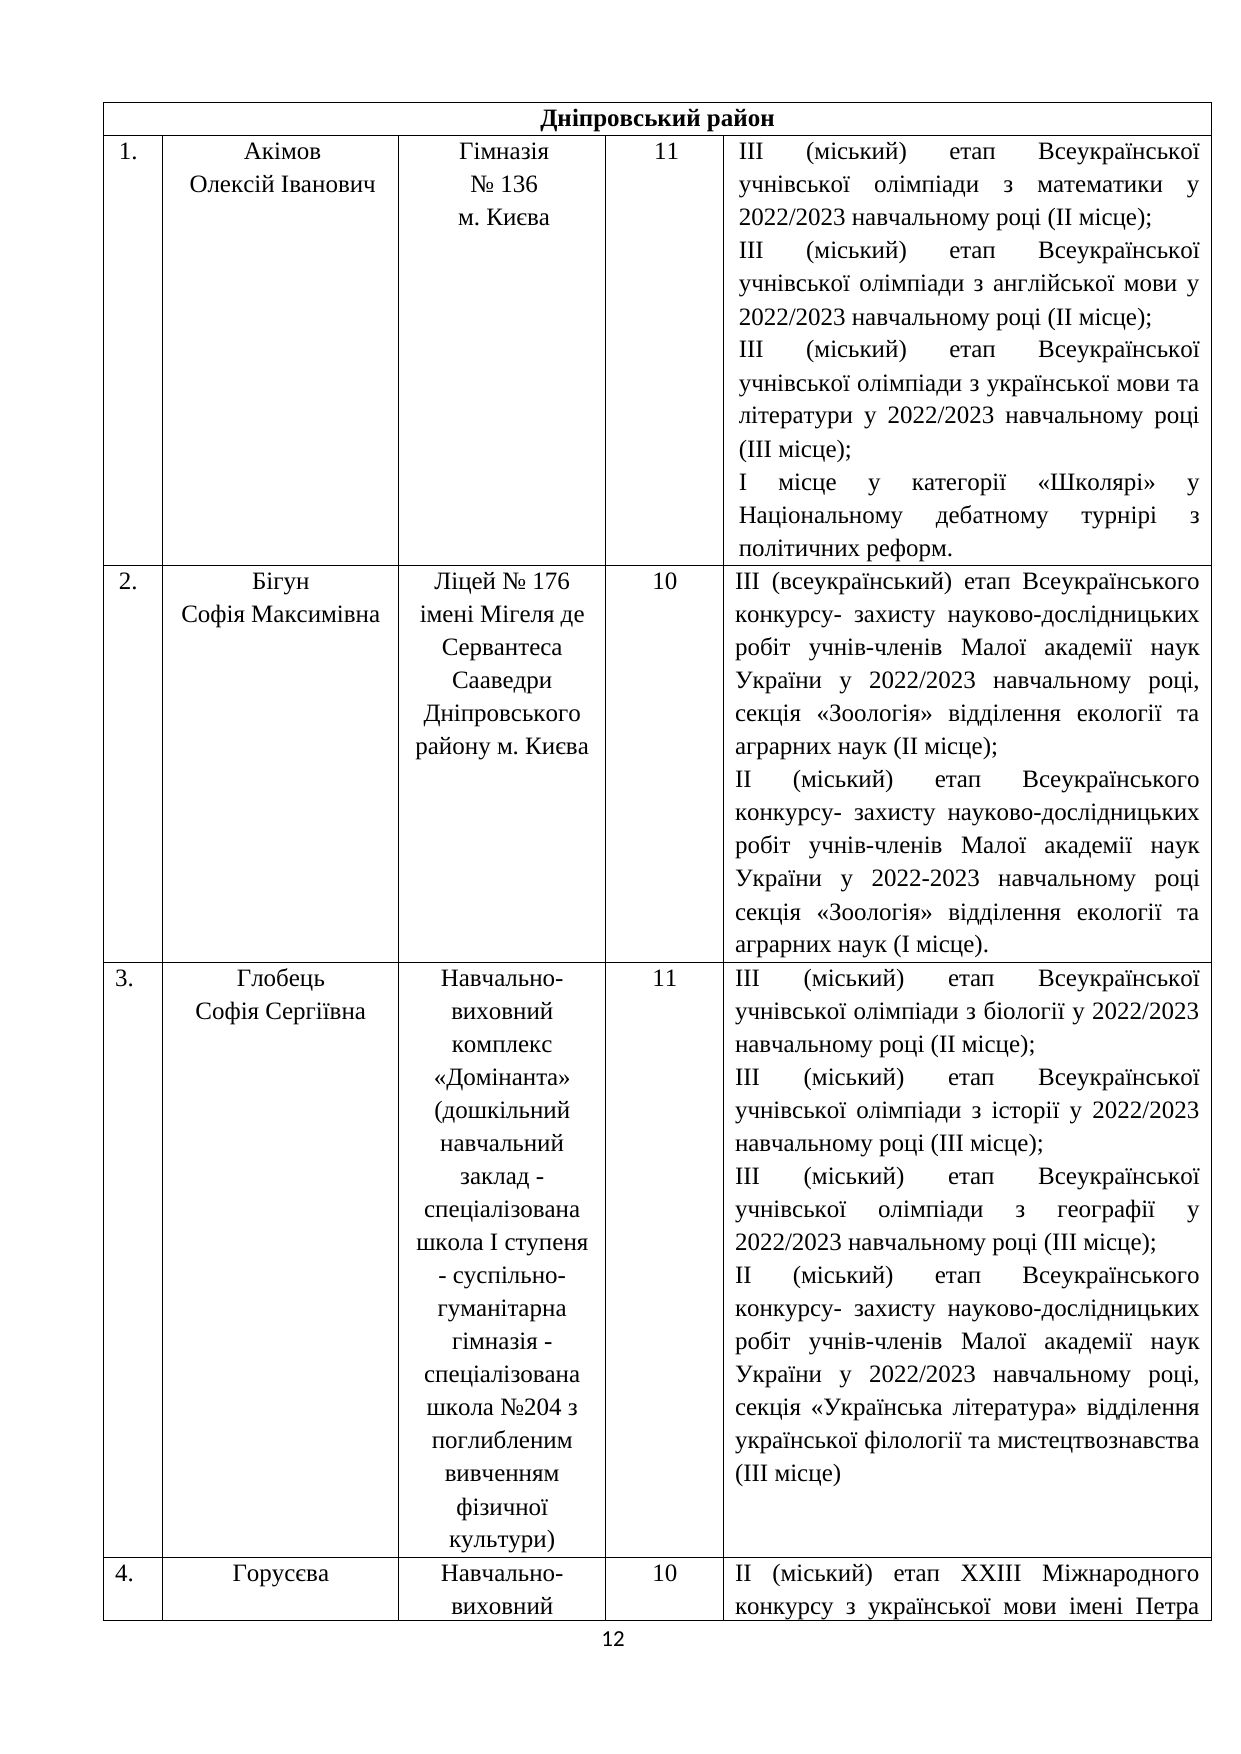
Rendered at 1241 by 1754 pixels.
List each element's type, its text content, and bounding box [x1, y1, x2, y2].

table_cell ІІІ (міський) етап Всеукраїнської учнівської олімпіади з математики у 2022/2023 навчальному році (ІІ місце); ІІІ (міський) етап Всеукраїнської учнівської олімпіади з англійської мови у 2022/2023 навчальному році (ІІ місце); ІІІ (міський) етап Всеукраїнської учнівської олімпіади з української мови та літератури у 2022/2023 навчальному році (ІІІ місце); І місце у категорії «Школярі» у Національному дебатному турнірі з політичних реформ. [724, 136, 1211, 565]
table_cell Гімназія № 136 м. Києва [399, 136, 605, 565]
table_cell ІІІ (всеукраїнський) етап Всеукраїнського конкурсу- захисту науково-дослідницьких робіт учнів-членів Малої академії наук України у 2022/2023 навчальному році, секція «Зоологія» відділення екології та аграрних наук (ІІ місце); ІІ (міський) етап Всеукраїнського конкурсу- захисту науково-дослідницьких робіт учнів-членів Малої академії наук України у 2022-2023 навчальному році секція «Зоологія» відділення екології та аграрних наук (І місце). [724, 566, 1211, 962]
table_cell Глобець Софія Сергіївна [163, 963, 398, 1557]
table_cell 10 [606, 1558, 723, 1620]
table_cell 10 [606, 566, 723, 962]
table_cell Дніпровський район [104, 103, 1211, 135]
table_cell Бігун Софія Максимівна [163, 566, 398, 962]
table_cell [399, 1558, 605, 1620]
table_cell 11 [606, 963, 723, 1557]
table_cell Ліцей № 176 імені Мігеля де Сервантеса Сааведри Дніпровського району м. Києва [399, 566, 605, 962]
table_cell 2. [104, 566, 162, 962]
table_cell 11 [606, 136, 723, 565]
table_cell ІІІ (міський) етап Всеукраїнської учнівської олімпіади з біології у 2022/2023 навчальному році (ІІ місце); ІІІ (міський) етап Всеукраїнської учнівської олімпіади з історії у 2022/2023 навчальному році (ІІІ місце); ІІІ (міський) етап Всеукраїнської учнівської олімпіади з географії у 2022/2023 навчальному році (ІІІ місце); ІІ (міський) етап Всеукраїнського конкурсу- захисту науково-дослідницьких робіт учнів-членів Малої академії наук України у 2022/2023 навчальному році, секція «Українська література» відділення української філології та мистецтвознавства (ІІІ місце) [724, 963, 1211, 1557]
table_cell 3. [104, 963, 162, 1557]
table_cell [163, 1558, 398, 1620]
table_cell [724, 1558, 1211, 1620]
table_cell 1. [104, 136, 162, 565]
table_cell 4. [104, 1558, 162, 1620]
table_cell Акімов Олексій Іванович [163, 136, 398, 565]
